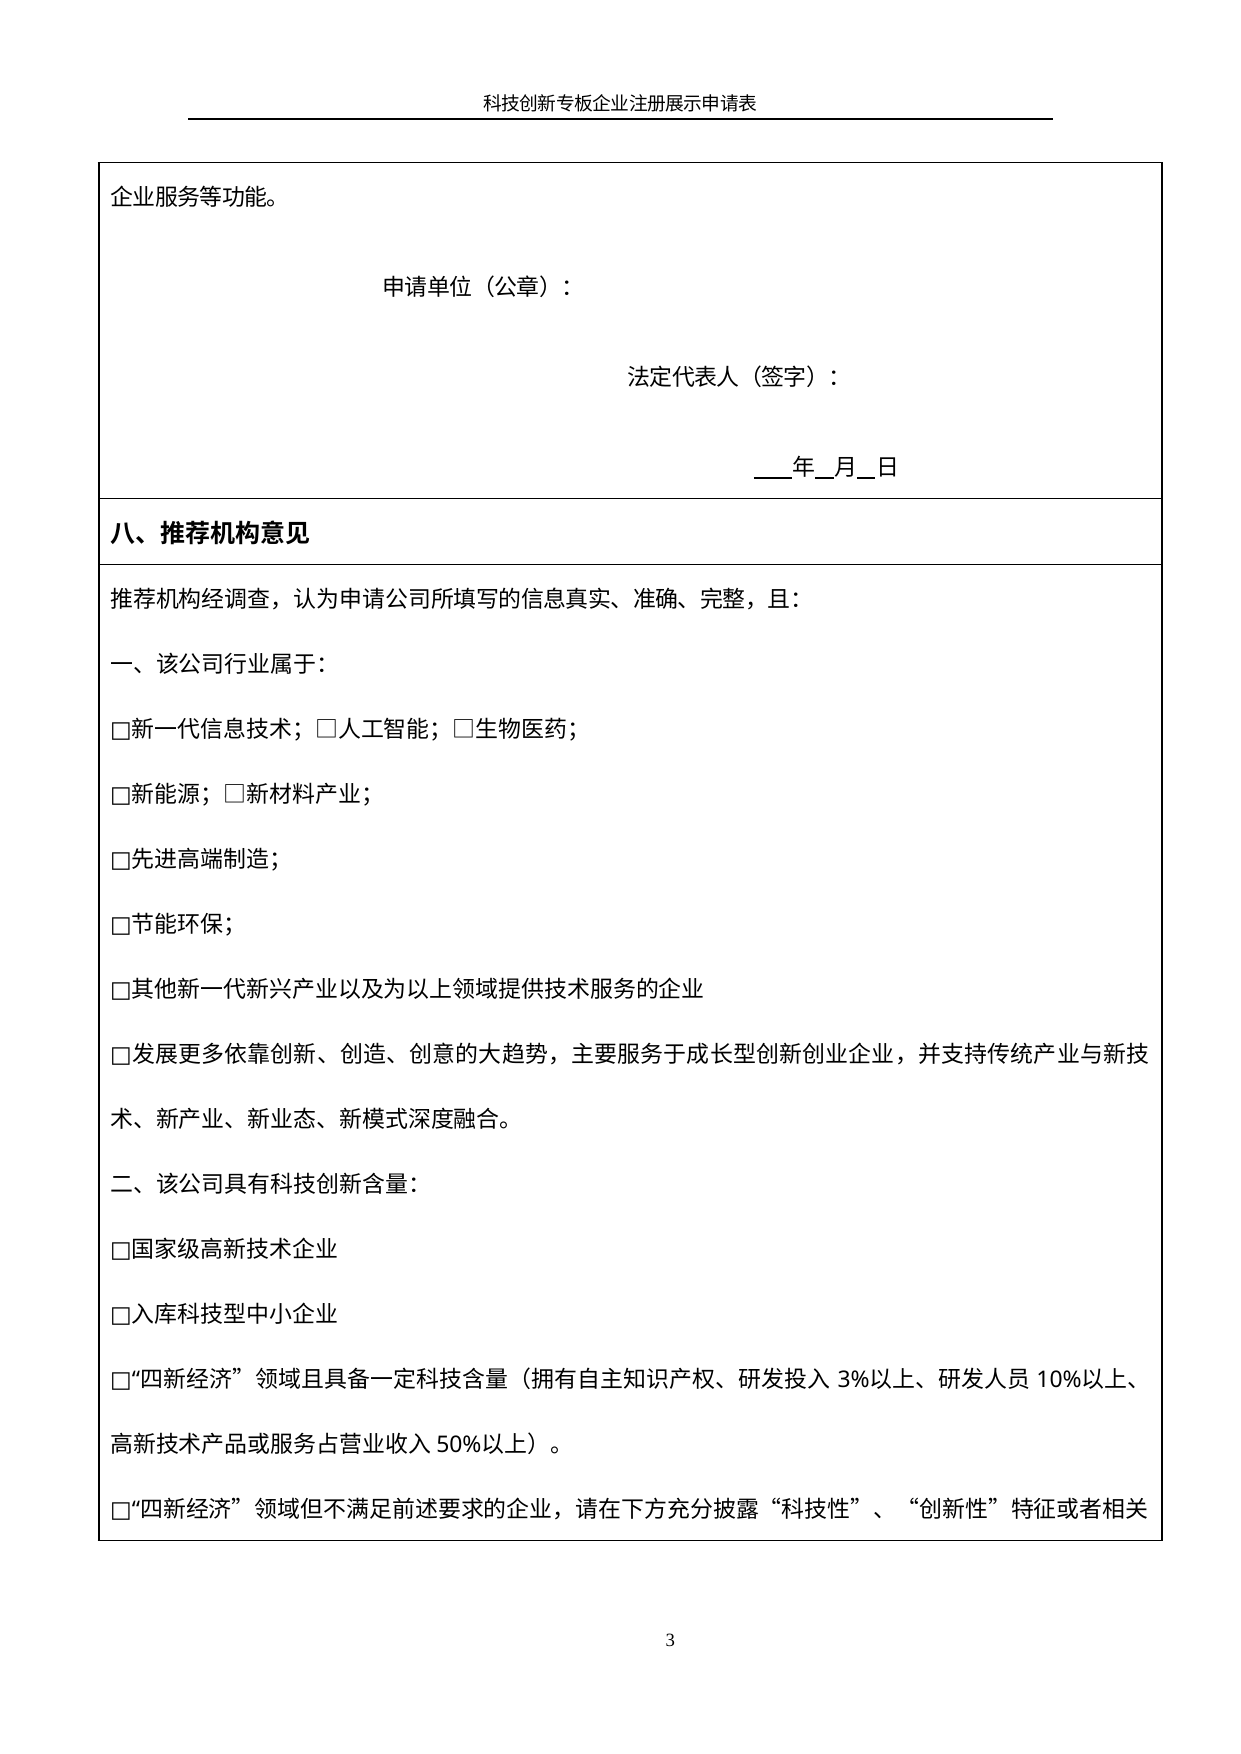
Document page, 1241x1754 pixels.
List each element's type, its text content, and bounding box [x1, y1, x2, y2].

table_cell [100, 565, 1161, 1540]
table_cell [100, 163, 1161, 498]
table_cell 八、推荐机构意见 [100, 499, 1161, 564]
